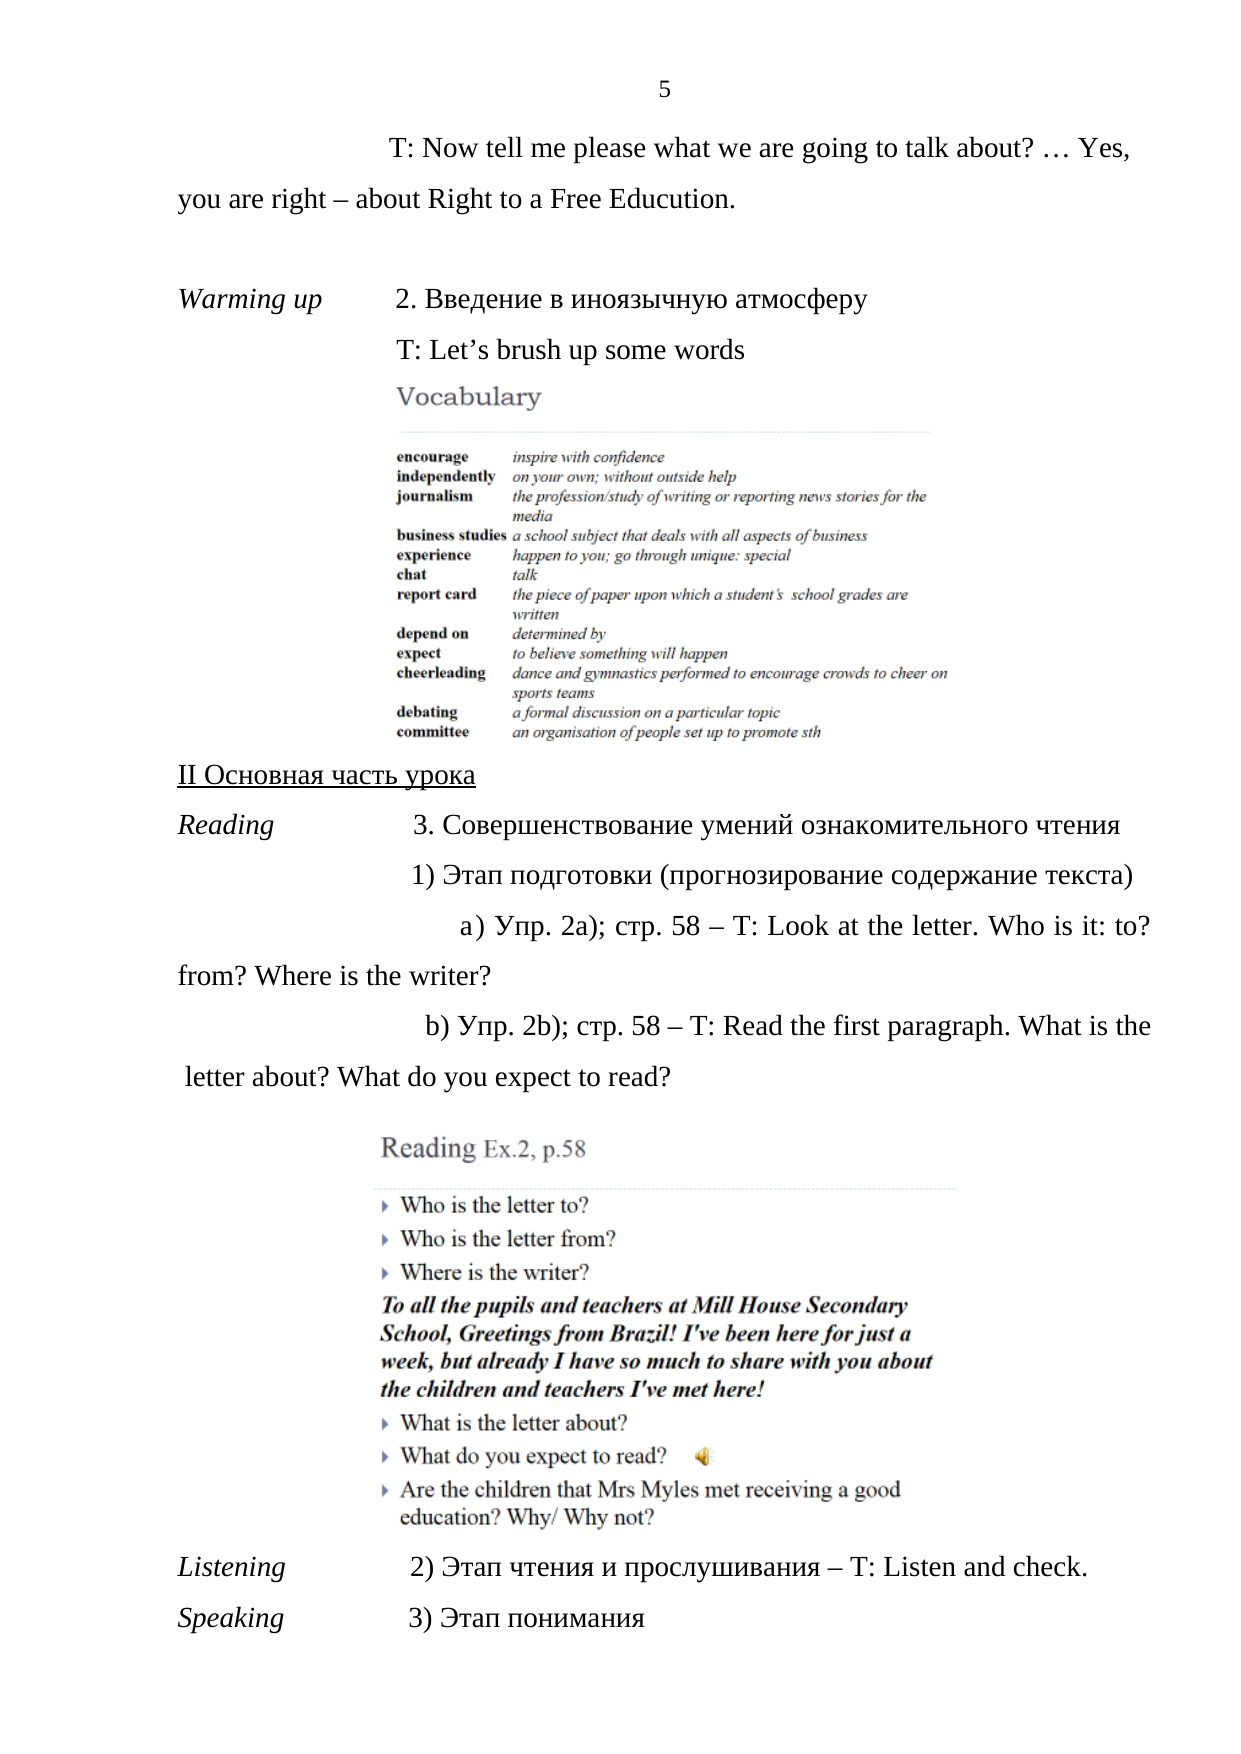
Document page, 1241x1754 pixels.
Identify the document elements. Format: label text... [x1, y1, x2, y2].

text T: Now tell me please what we are going to talk about? … Yes, you are right – about Right to a Free Educution. [177, 131, 1152, 214]
text Speaking 3) Этап понимания [177, 1600, 1152, 1633]
text b) Упр. 2b); стр. 58 – T: Read the first paragraph. What is the [177, 1008, 1152, 1042]
text 1) Этап подготовки (прогнозирование содержание текста) [177, 857, 1152, 891]
text letter about? What do you expect to read? [177, 1059, 1152, 1092]
text а) Упр. 2а); стр. 58 – T: Look at the letter. Who is it: to? from? Where is the writer? [177, 908, 1152, 992]
text Reading 3. Совершенствование умений ознакомительного чтения [177, 807, 1152, 841]
text T: Let’s brush up some words [177, 332, 1152, 365]
picture [342, 1109, 987, 1536]
picture [370, 382, 958, 743]
text Warming up 2. Введение в иноязычную атмосферу [177, 281, 1152, 315]
text II Основная часть урока [177, 757, 1152, 790]
text Listening 2) Этап чтения и прослушивания – T: Listen and check. [177, 1549, 1152, 1583]
